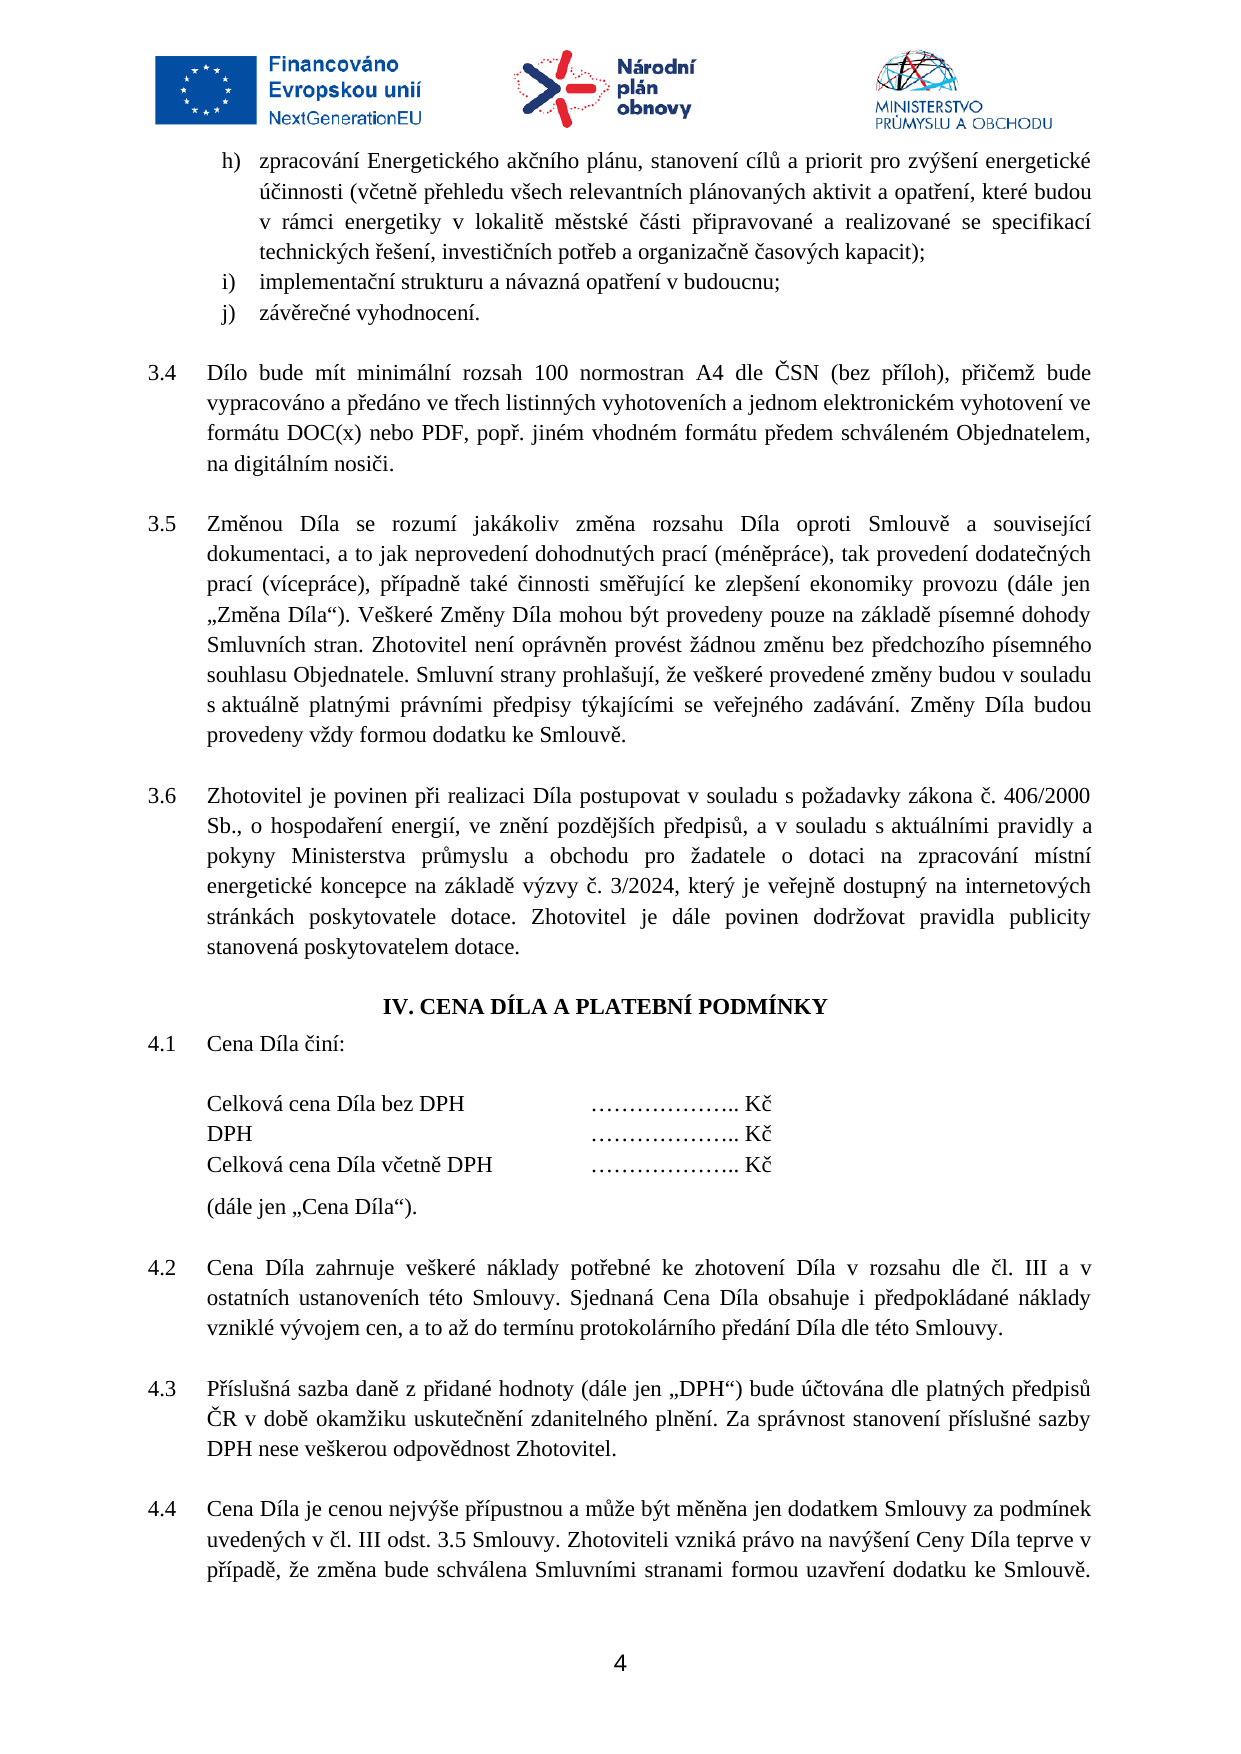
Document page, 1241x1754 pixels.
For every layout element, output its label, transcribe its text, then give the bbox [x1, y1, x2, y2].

text Celková cena Díla včetně DPH ……………….. Kč [207, 1151, 1093, 1177]
text 4.2 Cena Díla zahrnuje veškeré náklady potřebné ke zhotovení Díla v rozsahu dle čl. III a v ostatních ustanoveních této Smlouvy. Sjednaná Cena Díla obsahuje i předpokládané náklady vzniklé vývojem cen, a to až do termínu protokolárního předání Díla dle této Smlouvy. [148, 1254, 1093, 1341]
text DPH ……………….. Kč [207, 1121, 1093, 1147]
picture [147, 29, 1093, 138]
text 4.1 Cena Díla činí: [148, 1030, 1093, 1056]
list zpracování Energetického akčního plánu, stanovení cílů a priorit pro zvýšení energetické účinnosti (včetně přehledu všech relevantních plánovaných aktivit a opatření, které budou v rámci energetiky v lokalitě městské části připravované a realizované se specifikací technických řešení, investičních potřeb a organizačně časových kapacit); [222, 148, 1093, 264]
text 3.5 Změnou Díla se rozumí jakákoliv změna rozsahu Díla oproti Smlouvě a související dokumentaci, a to jak neprovedení dohodnutých prací (méněpráce), tak provedení dodatečných prací (vícepráce), případně také činnosti směřující ke zlepšení ekonomiky provozu (dále jen „Změna Díla“). Veškeré Změny Díla mohou být provedeny pouze na základě písemné dohody Smluvních stran. Zhotovitel není oprávněn provést žádnou změnu bez předchozího písemného souhlasu Objednatele. Smluvní strany prohlašují, že veškeré provedené změny budou v souladu s aktuálně platnými právními předpisy týkajícími se veřejného zadávání. Změny Díla budou provedeny vždy formou dodatku ke Smlouvě. [148, 510, 1093, 748]
list implementační strukturu a návazná opatření v budoucnu; [222, 268, 1093, 295]
text Celková cena Díla bez DPH ……………….. Kč [207, 1090, 1093, 1117]
text 3.6 Zhotovitel je povinen při realizaci Díla postupovat v souladu s požadavky zákona č. 406/2000 Sb., o hospodaření energií, ve znění pozdějších předpisů, a v souladu s aktuálními pravidly a pokyny Ministerstva průmyslu a obchodu pro žadatele o dotaci na zpracování místní energetické koncepce na základě výzvy č. 3/2024, který je veřejně dostupný na internetových stránkách poskytovatele dotace. Zhotovitel je dále povinen dodržovat pravidla publicity stanovená poskytovatelem dotace. [148, 782, 1093, 959]
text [148, 1496, 1093, 1582]
text IV. CENA DÍLA A PLATEBNÍ PODMÍNKY [148, 993, 1063, 1020]
list závěrečné vyhodnocení. [222, 299, 1093, 325]
text 4.3 Příslušná sazba daně z přidané hodnoty (dále jen „DPH“) bude účtována dle platných předpisů ČR v době okamžiku uskutečnění zdanitelného plnění. Za správnost stanovení příslušné sazby DPH nese veškerou odpovědnost Zhotovitel. [148, 1375, 1093, 1461]
text 3.4 Dílo bude mít minimální rozsah 100 normostran A4 dle ČSN (bez příloh), přičemž bude vypracováno a předáno ve třech listinných vyhotoveních a jednom elektronickém vyhotovení ve formátu DOC(x) nebo PDF, popř. jiném vhodném formátu předem schváleném Objednatelem, na digitálním nosiči. [148, 359, 1093, 476]
text (dále jen „Cena Díla“). [207, 1193, 1093, 1220]
